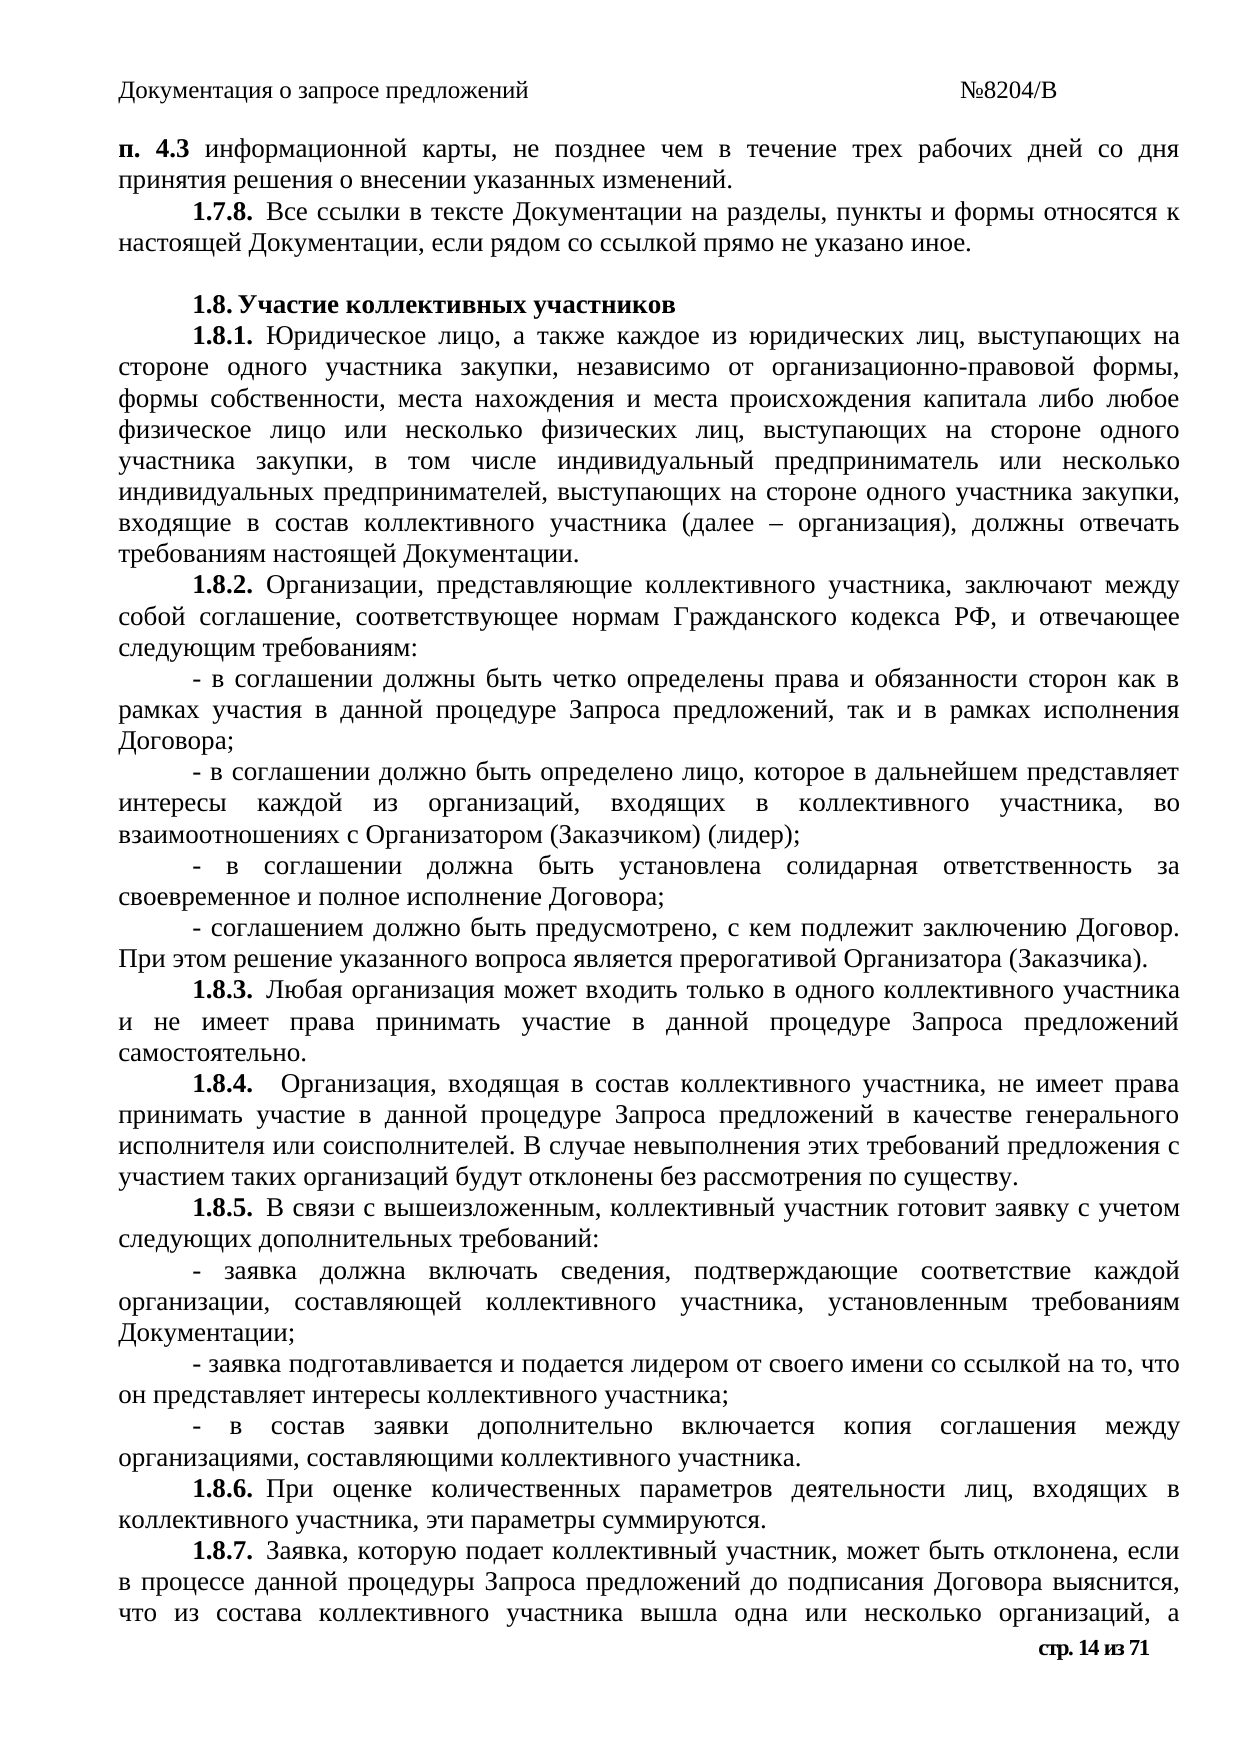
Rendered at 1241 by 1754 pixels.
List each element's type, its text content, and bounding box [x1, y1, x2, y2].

list - соглашением должно быть предусмотрено, с кем подлежит заключению Договор. При этом решение указанного вопроса является прерогативой Организатора (Заказчика). [118, 911, 1181, 973]
subtitle Участие коллективных участников [118, 288, 1181, 319]
list - заявка должна включать сведения, подтверждающие соответствие каждой организации, составляющей коллективного участника, установленным требованиям Документации; [118, 1254, 1181, 1347]
list - в соглашении должно быть определено лицо, которое в дальнейшем представляет интересы каждой из организаций, входящих в коллективного участника, во взаимоотношениях с Организатором (Заказчиком) (лидер); [118, 755, 1181, 849]
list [118, 132, 1181, 195]
list - в соглашении должна быть установлена солидарная ответственность за своевременное и полное исполнение Договора; [118, 849, 1181, 911]
list При оценке количественных параметров деятельности лиц, входящих в коллективного участника, эти параметры суммируются. [118, 1472, 1181, 1534]
list - в состав заявки дополнительно включается копия соглашения между организациями, составляющими коллективного участника. [118, 1409, 1181, 1472]
list Организации, представляющие коллективного участника, заключают между собой соглашение, соответствующее нормам Гражданского кодекса РФ, и отвечающее следующим требованиям: [118, 568, 1181, 662]
text Юридическое лицо, а также каждое из юридических лиц, выступающих на стороне одного участника закупки, независимо от организационно-правовой формы, формы собственности, места нахождения и места происхождения капитала либо любое физическое лицо или несколько физических лиц, выступающих на стороне одного участника закупки, в том числе индивидуальный предприниматель или несколько индивидуальных предпринимателей, выступающих на стороне одного участника закупки, входящие в состав коллективного участника (далее – организация), должны отвечать требованиям настоящей Документации. [118, 319, 1181, 568]
list В связи с вышеизложенным, коллективный участник готовит заявку с учетом следующих дополнительных требований: [118, 1191, 1181, 1254]
list Все ссылки в тексте Документации на разделы, пункты и формы относятся к настоящей Документации, если рядом со ссылкой прямо не указано иное. [118, 195, 1181, 257]
list - в соглашении должны быть четко определены права и обязанности сторон как в рамках участия в данной процедуре Запроса предложений, так и в рамках исполнения Договора; [118, 662, 1181, 755]
list Любая организация может входить только в одного коллективного участника и не имеет права принимать участие в данной процедуре Запроса предложений самостоятельно. [118, 973, 1181, 1067]
list Организация, входящая в состав коллективного участника, не имеет права принимать участие в данной процедуре Запроса предложений в качестве генерального исполнителя или соисполнителей. В случае невыполнения этих требований предложения с участием таких организаций будут отклонены без рассмотрения по существу. [118, 1067, 1181, 1191]
list - заявка подготавливается и подается лидером от своего имени со ссылкой на то, что он представляет интересы коллективного участника; [118, 1347, 1181, 1409]
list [118, 1534, 1181, 1627]
